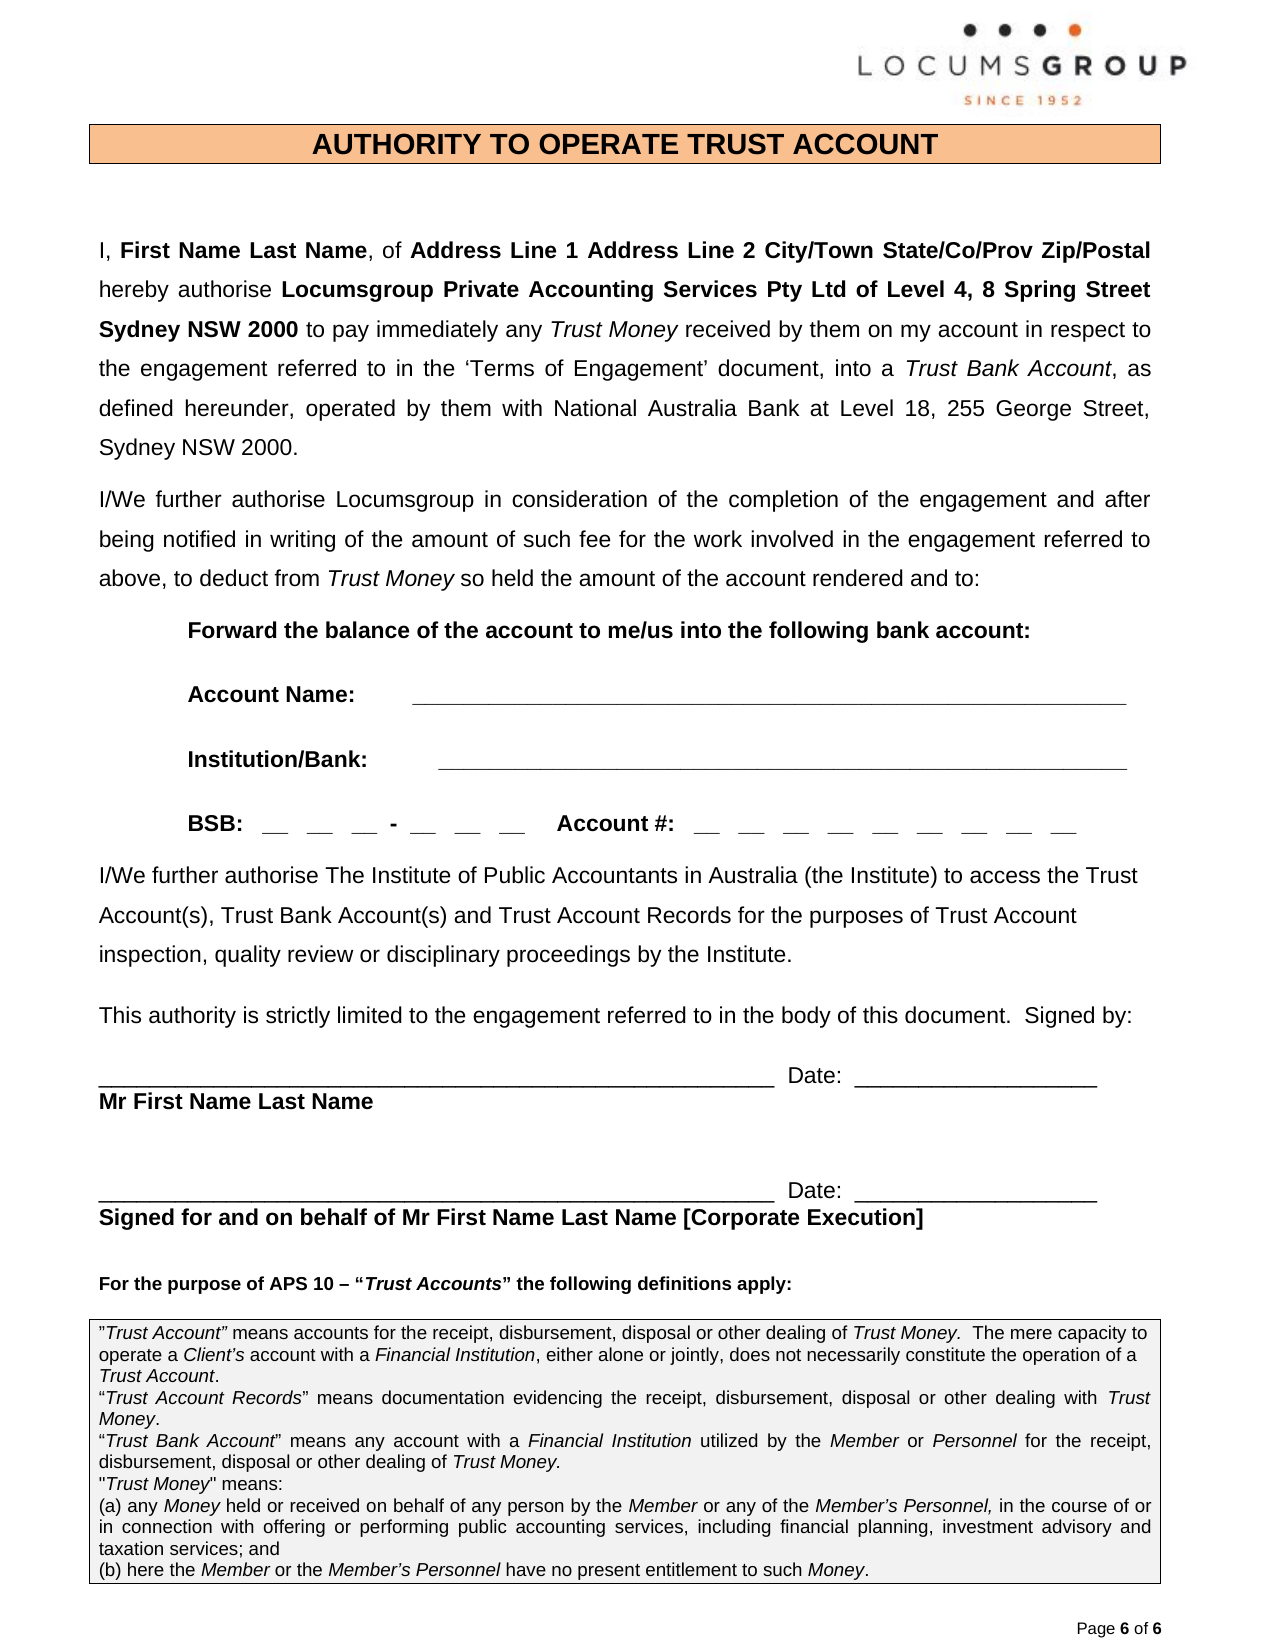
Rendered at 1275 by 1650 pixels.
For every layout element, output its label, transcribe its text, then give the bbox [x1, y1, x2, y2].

text “Trust Account Records” means documentation evidencing the receipt, disbursement, disposal or other dealing with Trust Money. [90, 1383, 1160, 1427]
text Account Name: ________________________________________________________ [187, 681, 1152, 708]
text Mr First Name Last Name [98, 1088, 1152, 1115]
text Signed for and on behalf of Mr First Name Last Name [Corporate Execution] [98, 1204, 1152, 1230]
text This authority is strictly limited to the engagement referred to in the body of this document. Signed by: [98, 1002, 1152, 1028]
text AUTHORITY TO OPERATE TRUST ACCOUNT [90, 125, 1160, 163]
text I/We further authorise The Institute of Public Accountants in Australia (the Institute) to access the Trust Account(s), Trust Bank Account(s) and Trust Account Records for the purposes of Trust Account inspection, quality review or disciplinary proceedings by the Institute. [98, 862, 1152, 968]
text Institution/Bank: ______________________________________________________ [187, 746, 1152, 772]
text _____________________________________________________ Date: ___________________ [98, 1177, 1152, 1204]
text (a) any Money held or received on behalf of any person by the Member or any of the Member’s Personnel, in the course of or in connection with offering or performing public accounting services, including financial planning, investment advisory and taxation services; and [90, 1491, 1160, 1556]
text Forward the balance of the account to me/us into the following bank account: [98, 617, 1152, 643]
text "Trust Money" means: [90, 1470, 1160, 1491]
text ”Trust Account” means accounts for the receipt, disbursement, disposal or other dealing of Trust Money. The mere capacity to operate a Client’s account with a Financial Institution, either alone or jointly, does not necessarily constitute the operation of a Trust Account. [90, 1320, 1160, 1383]
text For the purpose of APS 10 – “Trust Accounts” the following definitions apply: [98, 1273, 1152, 1295]
text (b) here the Member or the Member’s Personnel have no present entitlement to such Money. [90, 1556, 1160, 1583]
text BSB: __ __ __ - __ __ __ Account #: __ __ __ __ __ __ __ __ __ [187, 810, 1152, 837]
picture [834, 11, 1207, 124]
text I/We further authorise Locumsgroup in consideration of the completion of the engagement and after being notified in writing of the amount of such fee for the work involved in the engagement referred to above, to deduct from Trust Money so held the amount of the account rendered and to: [98, 486, 1152, 591]
text I, First Name Last Name, of Address Line 1 Address Line 2 City/Town State/Co/Prov Zip/Postal hereby authorise Locumsgroup Private Accounting Services Pty Ltd of Level 4, 8 Spring Street Sydney NSW 2000 to pay immediately any Trust Money received by them on my account in respect to the engagement referred to in the ‘Terms of Engagement’ document, into a Trust Bank Account, as defined hereunder, operated by them with National Australia Bank at Level 18, 255 George Street, Sydney NSW 2000. [98, 237, 1152, 460]
text _____________________________________________________ Date: ___________________ [98, 1062, 1152, 1088]
text “Trust Bank Account” means any account with a Financial Institution utilized by the Member or Personnel for the receipt, disbursement, disposal or other dealing of Trust Money. [90, 1427, 1160, 1470]
